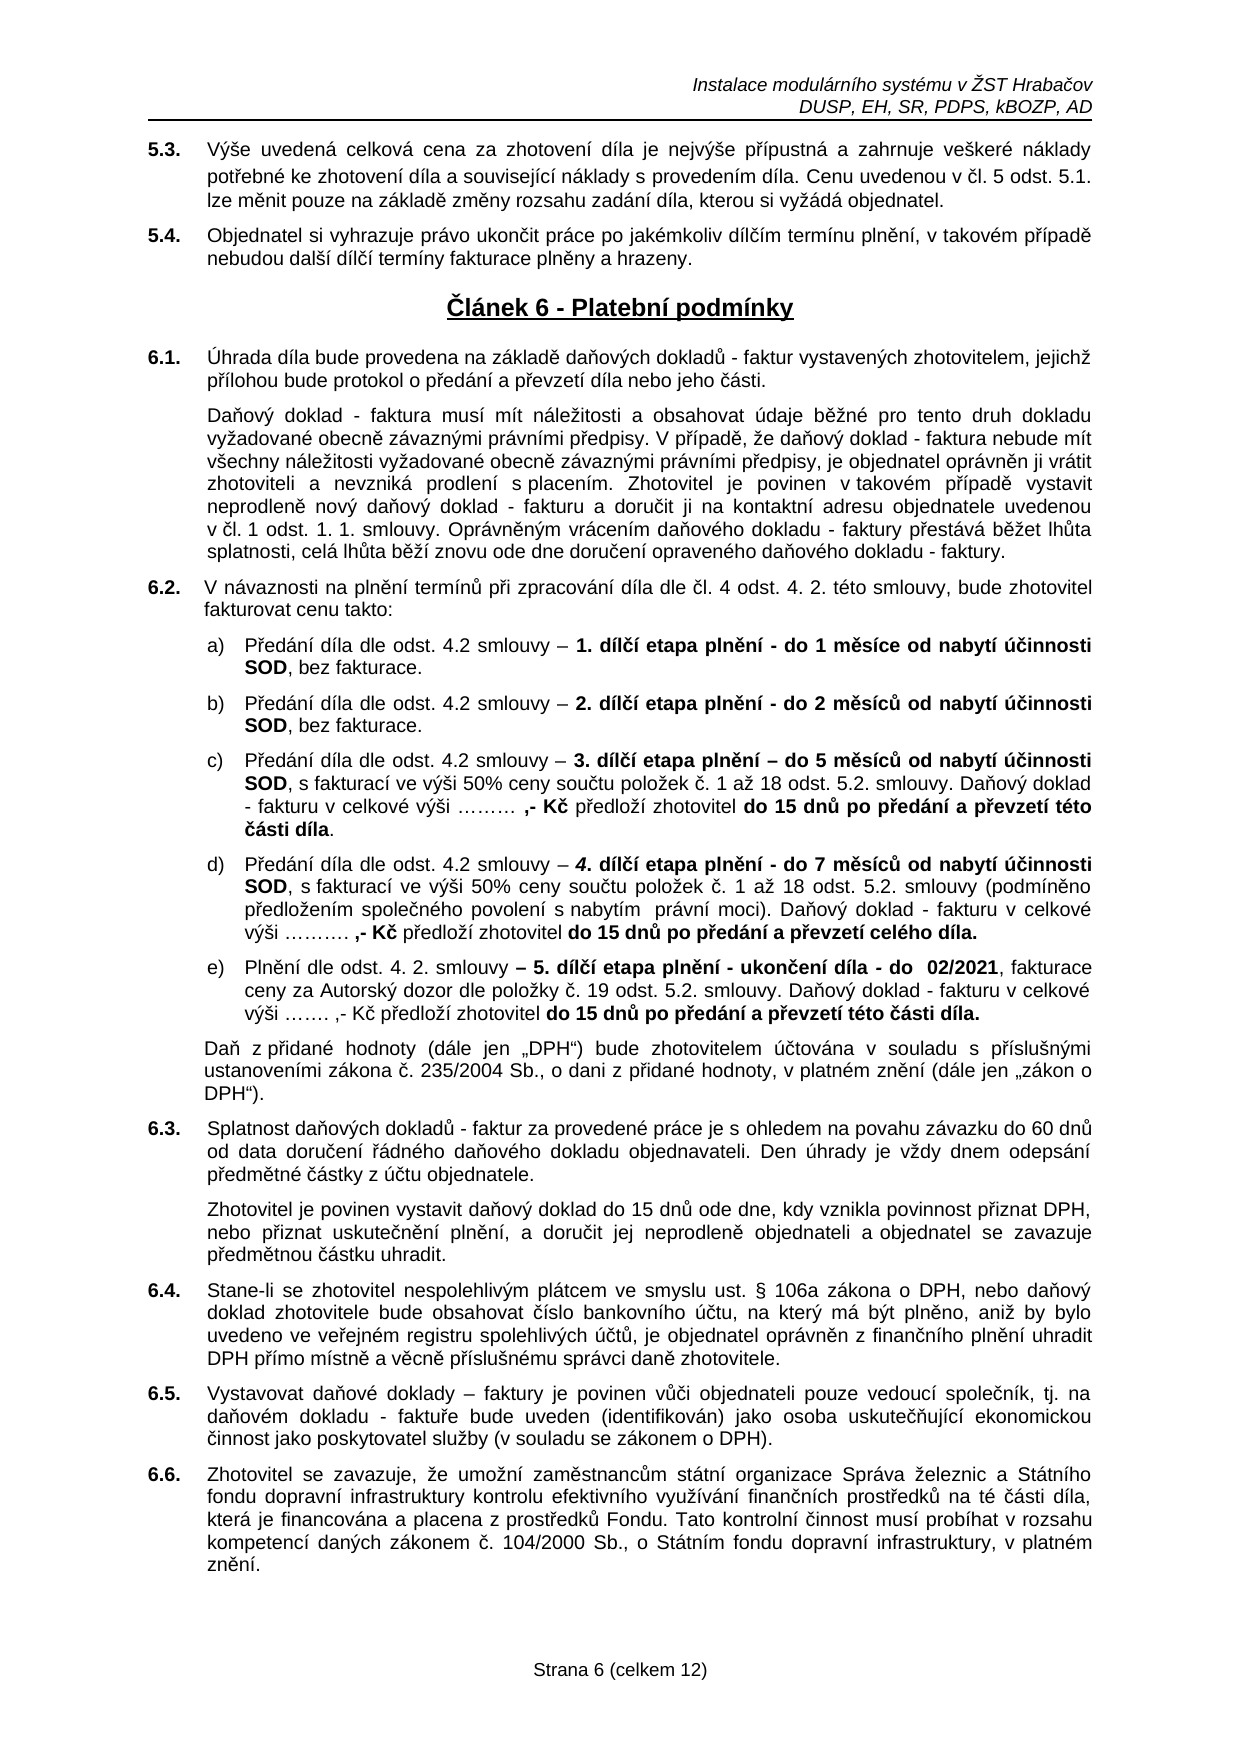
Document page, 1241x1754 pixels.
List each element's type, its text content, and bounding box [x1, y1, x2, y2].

text Daňový doklad - faktura musí mít náležitosti a obsahovat údaje běžné pro tento druh dokladu vyžadované obecně závaznými právními předpisy. V případě, že daňový doklad - faktura nebude mít všechny náležitosti vyžadované obecně závaznými právními předpisy, je objednatel oprávněn ji vrátit zhotoviteli a nevzniká prodlení s placením. Zhotovitel je povinen v takovém případě vystavit neprodleně nový daňový doklad - fakturu a doručit ji na kontaktní adresu objednatele uvedenou v čl. 1 odst. 1. 1. smlouvy. Oprávněným vrácením daňového dokladu - faktury přestává běžet lhůta splatnosti, celá lhůta běží znovu ode dne doručení opraveného daňového dokladu - faktury. [207, 404, 1092, 563]
subtitle Předání díla dle odst. 4.2 smlouvy – 1. dílčí etapa plnění - do 1 měsíce od nabytí účinnosti SOD, bez fakturace. [207, 633, 1092, 679]
text 6.5. Vystavovat daňové doklady – faktury je povinen vůči objednateli pouze vedoucí společník, tj. na daňovém dokladu - faktuře bude uveden (identifikován) jako osoba uskutečňující ekonomickou činnost jako poskytovatel služby (v souladu se zákonem o DPH). [148, 1382, 1092, 1450]
text 5.4. Objednatel si vyhrazuje právo ukončit práce po jakémkoliv dílčím termínu plnění, v takovém případě nebudou další dílčí termíny fakturace plněny a hrazeny. [148, 224, 1092, 269]
subtitle Předání díla dle odst. 4.2 smlouvy – 2. dílčí etapa plnění - do 2 měsíců od nabytí účinnosti SOD, bez fakturace. [207, 691, 1092, 737]
text Zhotovitel je povinen vystavit daňový doklad do 15 dnů ode dne, kdy vznikla povinnost přiznat DPH, nebo přiznat uskutečnění plnění, a doručit jej neprodleně objednateli a objednatel se zavazuje předmětnou částku uhradit. [207, 1198, 1092, 1266]
subtitle Článek 6 - Platební podmínky [148, 293, 1092, 322]
text 6.1. Úhrada díla bude provedena na základě daňových dokladů - faktur vystavených zhotovitelem, jejichž přílohou bude protokol o předání a převzetí díla nebo jeho části. [148, 346, 1092, 392]
text 6.6. Zhotovitel se zavazuje, že umožní zaměstnancům státní organizace Správa železnic a Státního fondu dopravní infrastruktury kontrolu efektivního využívání finančních prostředků na té části díla, která je financována a placena z prostředků Fondu. Tato kontrolní činnost musí probíhat v rozsahu kompetencí daných zákonem č. 104/2000 Sb., o Státním fondu dopravní infrastruktury, v platném znění. [148, 1462, 1092, 1576]
text 6.2. V návaznosti na plnění termínů při zpracování díla dle čl. 4 odst. 4. 2. této smlouvy, bude zhotovitel fakturovat cenu takto: [148, 576, 1092, 621]
text 6.4. Stane-li se zhotovitel nespolehlivým plátcem ve smyslu ust. § 106a zákona o DPH, nebo daňový doklad zhotovitele bude obsahovat číslo bankovního účtu, na který má být plněno, aniž by bylo uvedeno ve veřejném registru spolehlivých účtů, je objednatel oprávněn z finančního plnění uhradit DPH přímo místně a věcně příslušnému správci daně zhotovitele. [148, 1278, 1092, 1369]
subtitle Plnění dle odst. 4. 2. smlouvy – 5. dílčí etapa plnění - ukončení díla - do 02/2021, fakturace ceny za Autorský dozor dle položky č. 19 odst. 5.2. smlouvy. Daňový doklad - fakturu v celkové výši ……. ,- Kč předloží zhotovitel do 15 dnů po předání a převzetí této části díla. [207, 956, 1092, 1024]
subtitle Předání díla dle odst. 4.2 smlouvy – 3. dílčí etapa plnění – do 5 měsíců od nabytí účinnosti SOD, s fakturací ve výši 50% ceny součtu položek č. 1 až 18 odst. 5.2. smlouvy. Daňový doklad - fakturu v celkové výši ……… ,- Kč předloží zhotovitel do 15 dnů po předání a převzetí této části díla. [207, 749, 1092, 840]
text 5.3. Výše uvedená celková cena za zhotovení díla je nejvýše přípustná a zahrnuje veškeré náklady potřebné ke zhotovení díla a související náklady s provedením díla. Cenu uvedenou v čl. 5 odst. 5.1. lze měnit pouze na základě změny rozsahu zadání díla, kterou si vyžádá objednatel. [148, 137, 1092, 212]
subtitle Předání díla dle odst. 4.2 smlouvy – 4. dílčí etapa plnění - do 7 měsíců od nabytí účinnosti SOD, s fakturací ve výši 50% ceny součtu položek č. 1 až 18 odst. 5.2. smlouvy (podmíněno předložením společného povolení s nabytím právní moci). Daňový doklad - fakturu v celkové výši ………. ,- Kč předloží zhotovitel do 15 dnů po předání a převzetí celého díla. [207, 853, 1092, 943]
text Daň z přidané hodnoty (dále jen „DPH“) bude zhotovitelem účtována v souladu s příslušnými ustanoveními zákona č. 235/2004 Sb., o dani z přidané hodnoty, v platném znění (dále jen „zákon o DPH“). [148, 1037, 1092, 1105]
text 6.3. Splatnost daňových dokladů - faktur za provedené práce je s ohledem na povahu závazku do 60 dnů od data doručení řádného daňového dokladu objednavateli. Den úhrady je vždy dnem odepsání předmětné částky z účtu objednatele. [148, 1117, 1092, 1185]
